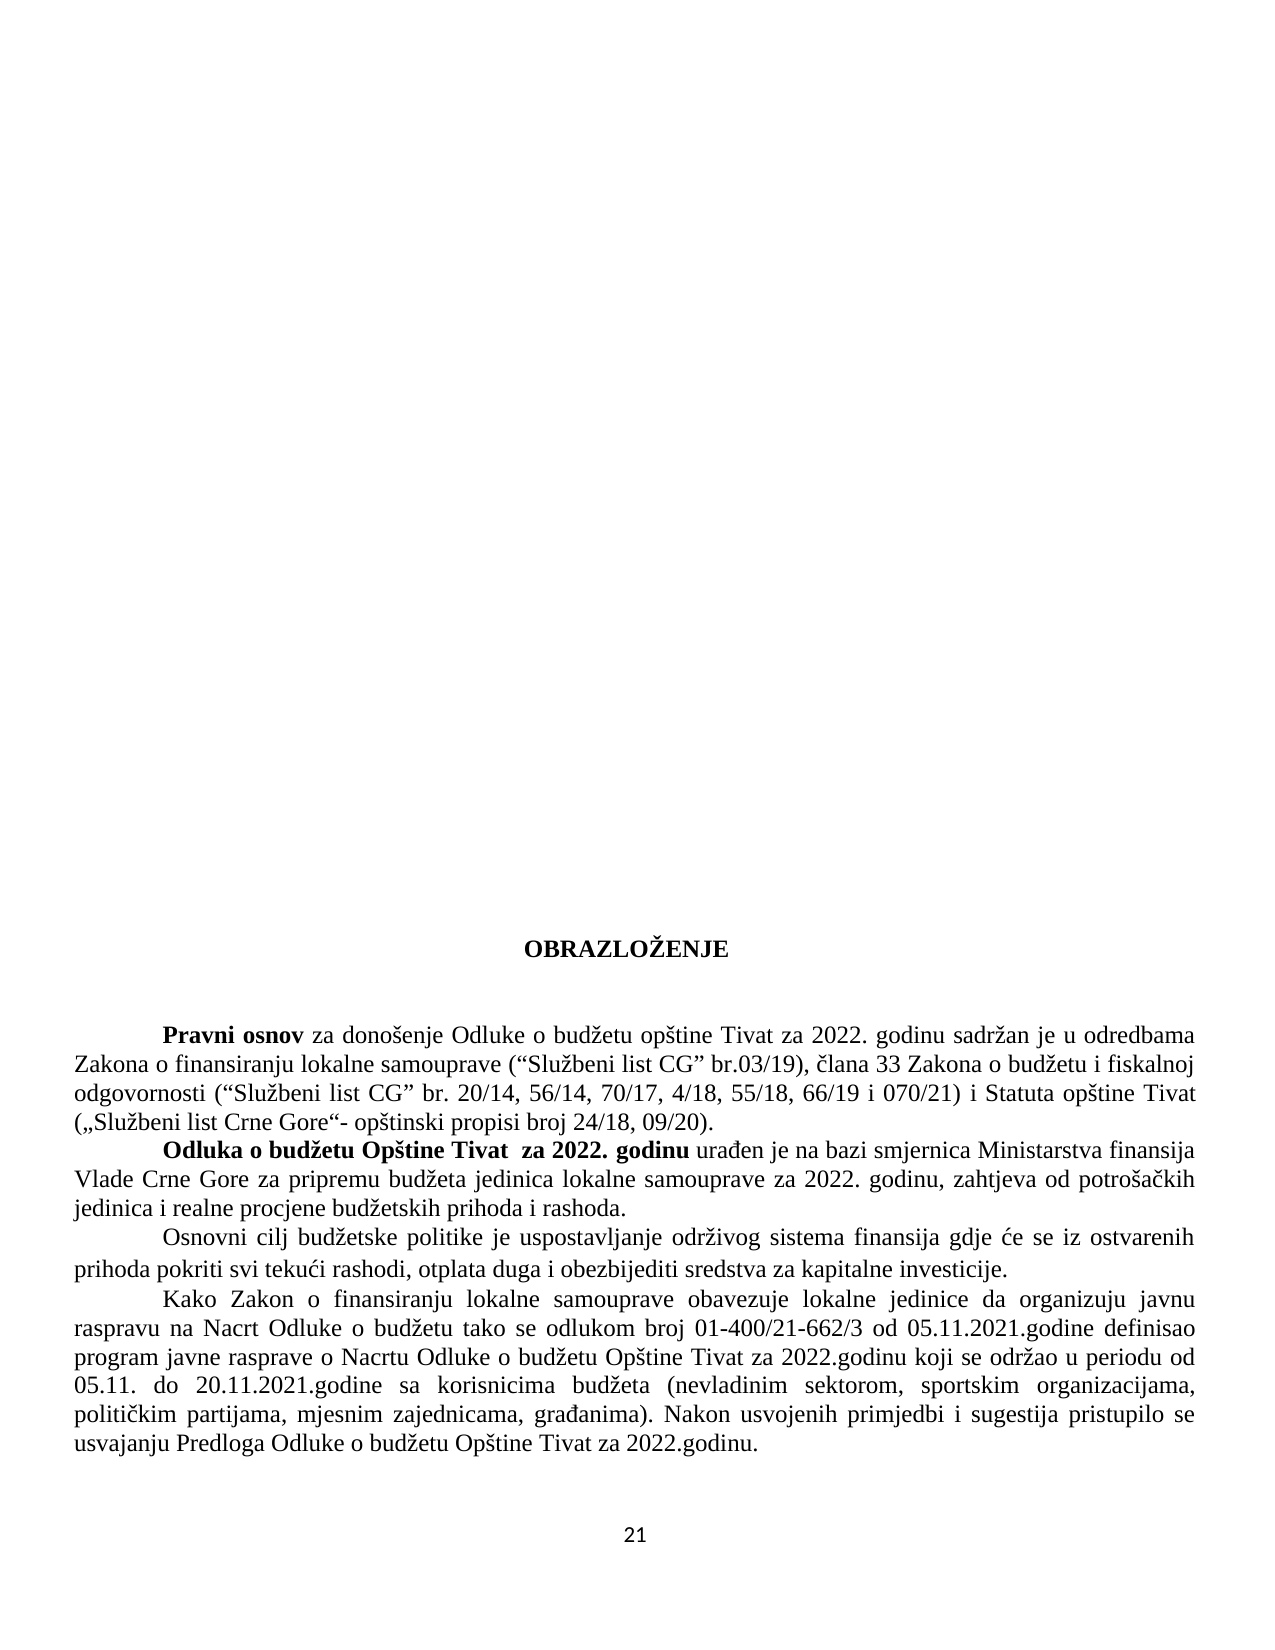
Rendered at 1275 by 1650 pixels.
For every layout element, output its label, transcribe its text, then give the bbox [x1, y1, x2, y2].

text Pravni osnov za donošenje Odluke o budžetu opštine Tivat za 2022. godinu sadržan je u odredbama Zakona o finansiranju lokalne samouprave (“Službeni list CG” br.03/19), člana 33 Zakona o budžetu i fiskalnoj odgovornosti (“Službeni list CG” br. 20/14, 56/14, 70/17, 4/18, 55/18, 66/19 i 070/21) i Statuta opštine Tivat („Službeni list Crne Gore“- opštinski propisi broj 24/18, 09/20). [74, 1021, 1196, 1136]
text Kako Zakon o finansiranju lokalne samouprave obavezuje lokalne jedinice da organizuju javnu raspravu na Nacrt Odluke o budžetu tako se odlukom broj 01-400/21-662/3 od 05.11.2021.godine definisao program javne rasprave o Nacrtu Odluke o budžetu Opštine Tivat za 2022.godinu koji se održao u periodu od 05.11. do 20.11.2021.godine sa korisnicima budžeta (nevladinim sektorom, sportskim organizacijama, političkim partijama, mjesnim zajednicama, građanima). Nakon usvojenih primjedbi i sugestija pristupilo se usvajanju Predloga Odluke o budžetu Opštine Tivat za 2022.godinu. [74, 1284, 1196, 1457]
text OBRAZLOŽENJE [74, 934, 1179, 963]
text Osnovni cilj budžetske politike je uspostavljanje održivog sistema finansija gdje će se iz ostvarenih prihoda pokriti svi tekući rashodi, otplata duga i obezbijediti sredstva za kapitalne investicije. [74, 1222, 1196, 1284]
text Odluka o budžetu Opštine Tivat za 2022. godinu urađen je na bazi smjernica Ministarstva finansija Vlade Crne Gore za pripremu budžeta jedinica lokalne samouprave za 2022. godinu, zahtjeva od potrošačkih jedinica i realne procjene budžetskih prihoda i rashoda. [74, 1136, 1196, 1222]
